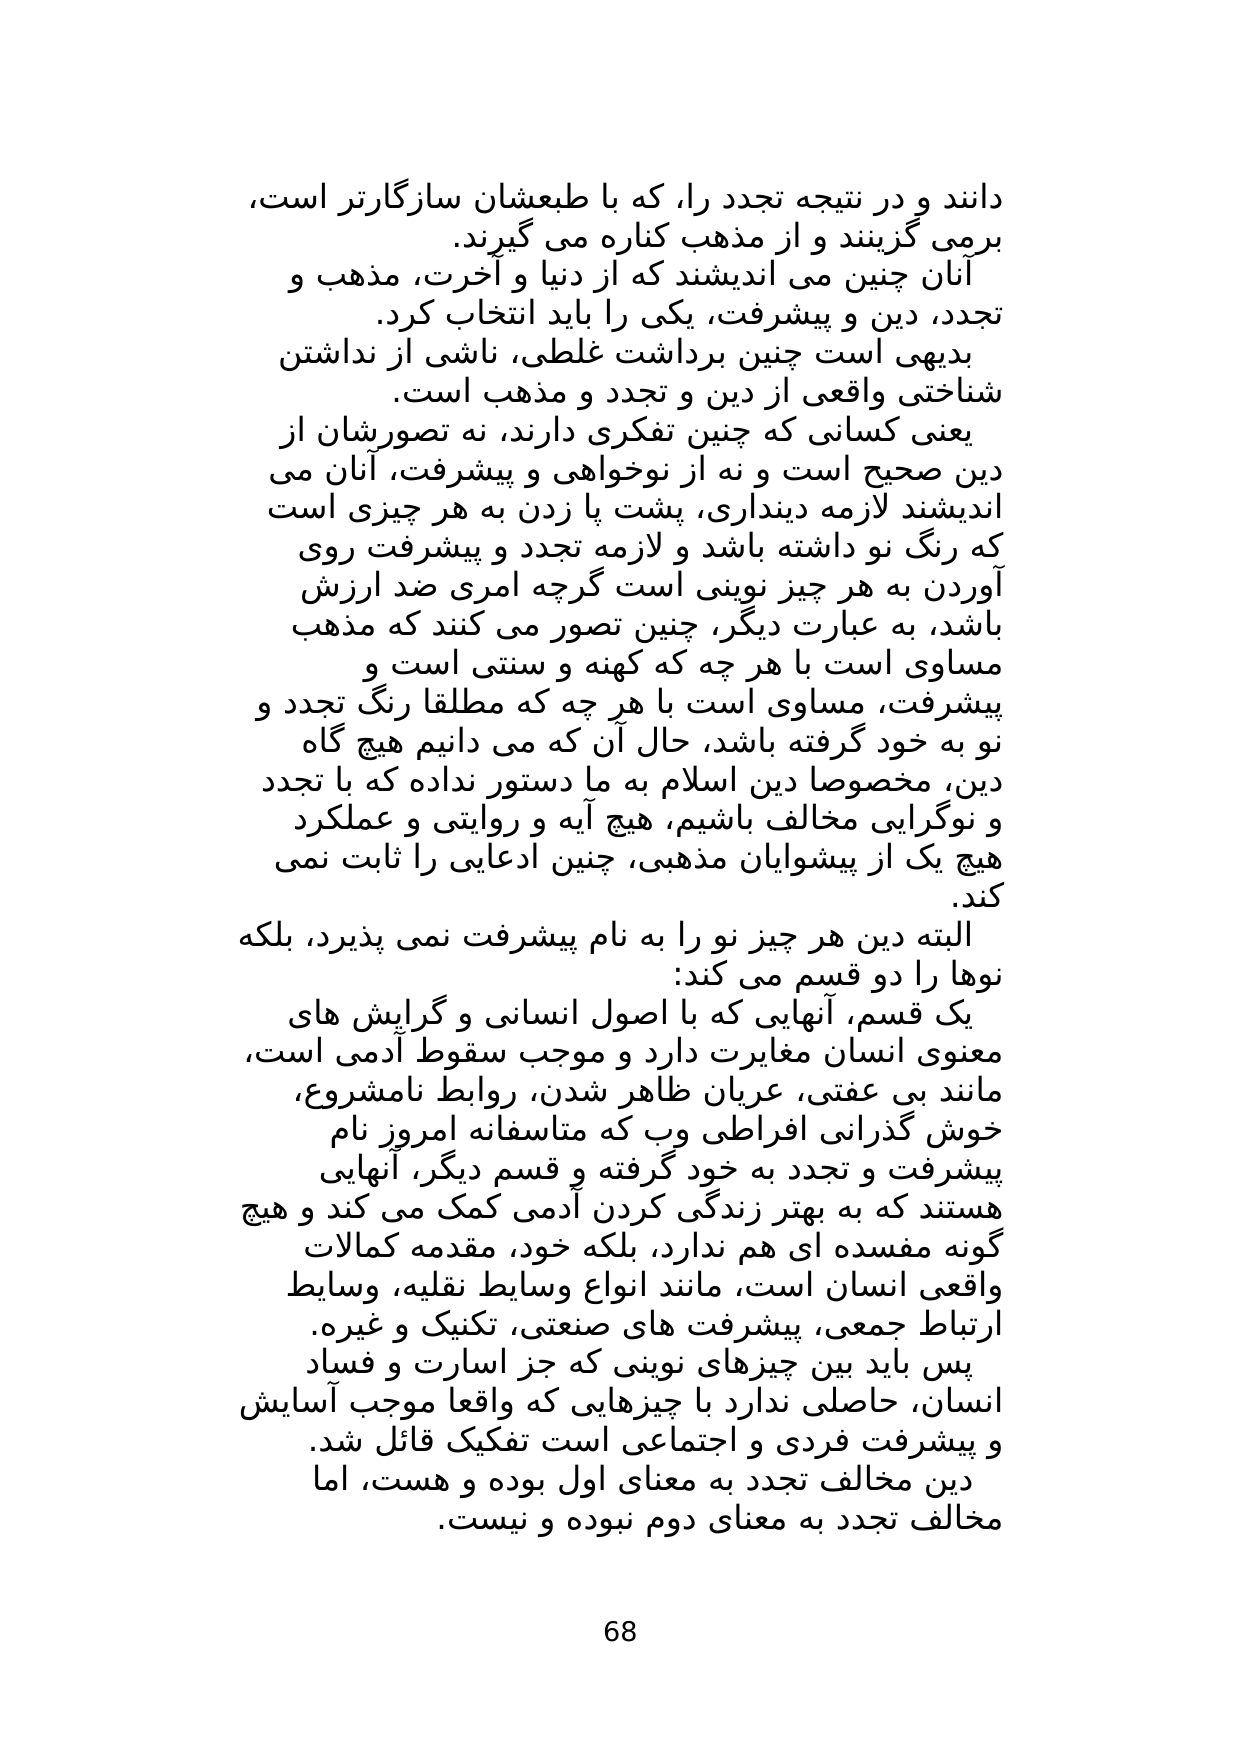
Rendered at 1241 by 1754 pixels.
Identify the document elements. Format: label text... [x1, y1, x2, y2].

text دین مخالف تجدد به معنای اول بوده و هست، اما مخالف تجدد به معنای دوم نبوده و نیست. [236, 1459, 1004, 1537]
text البته دین هر چیز نو را به نام پیشرفت نمی پذیرد، بلکه نوها را دو قسم می کند: [236, 915, 1004, 993]
text یک قسم، آنهایی که با اصول انسانی و گرایش های معنوی انسان مغایرت دارد و موجب سقوط آدمی است، مانند بی عفتی، عریان ظاهر شدن، روابط نامشروع، خوش گذرانی افراطی وب که متاسفانه امروز نام پیشرفت و تجدد به خود گرفته و قسم دیگر، آنهایی هستند که به بهتر زندگی کردن آدمی کمک می کند و هیچ گونه مفسده ای هم ندارد، بلکه خود، مقدمه کمالات واقعی انسان است، مانند انواع وسایط نقلیه، وسایط ارتباط جمعی، پیشرفت های صنعتی، تکنیک و غیره. [236, 993, 1004, 1343]
text بدیهی است چنین برداشت غلطی، ناشی از نداشتن شناختی واقعی از دین و تجدد و مذهب است. [236, 333, 1004, 410]
text آنان چنین می اندیشند که از دنیا و آخرت، مذهب و تجدد، دین و پیشرفت، یکی را باید انتخاب کرد. [236, 255, 1004, 333]
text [236, 177, 1004, 255]
text پس باید بین چیزهای نوینی که جز اسارت و فساد انسان، حاصلی ندارد با چیزهایی که واقعا موجب آسایش و پیشرفت فردی و اجتماعی است تفکیک قائل شد. [236, 1343, 1004, 1459]
text یعنی کسانی که چنین تفکری دارند، نه تصورشان از دین صحیح است و نه از نوخواهی و پیشرفت، آنان می اندیشند لازمه دینداری، پشت پا زدن به هر چیزی است که رنگ نو داشته باشد و لازمه تجدد و پیشرفت روی آوردن به هر چیز نوینی است گرچه امری ضد ارزش باشد، به عبارت دیگر، چنین تصور می کنند که مذهب مساوی است با هر چه که کهنه و سنتی است و پیشرفت، مساوی است با هر چه که مطلقا رنگ تجدد و نو به خود گرفته باشد، حال آن که می دانیم هیچ گاه دین، مخصوصا دین اسلام به ما دستور نداده که با تجدد و نوگرایی مخالف باشیم، هیچ آیه و روایتی و عملکرد هیچ یک از پیشوایان مذهبی، چنین ادعایی را ثابت نمی کند. [236, 410, 1004, 915]
